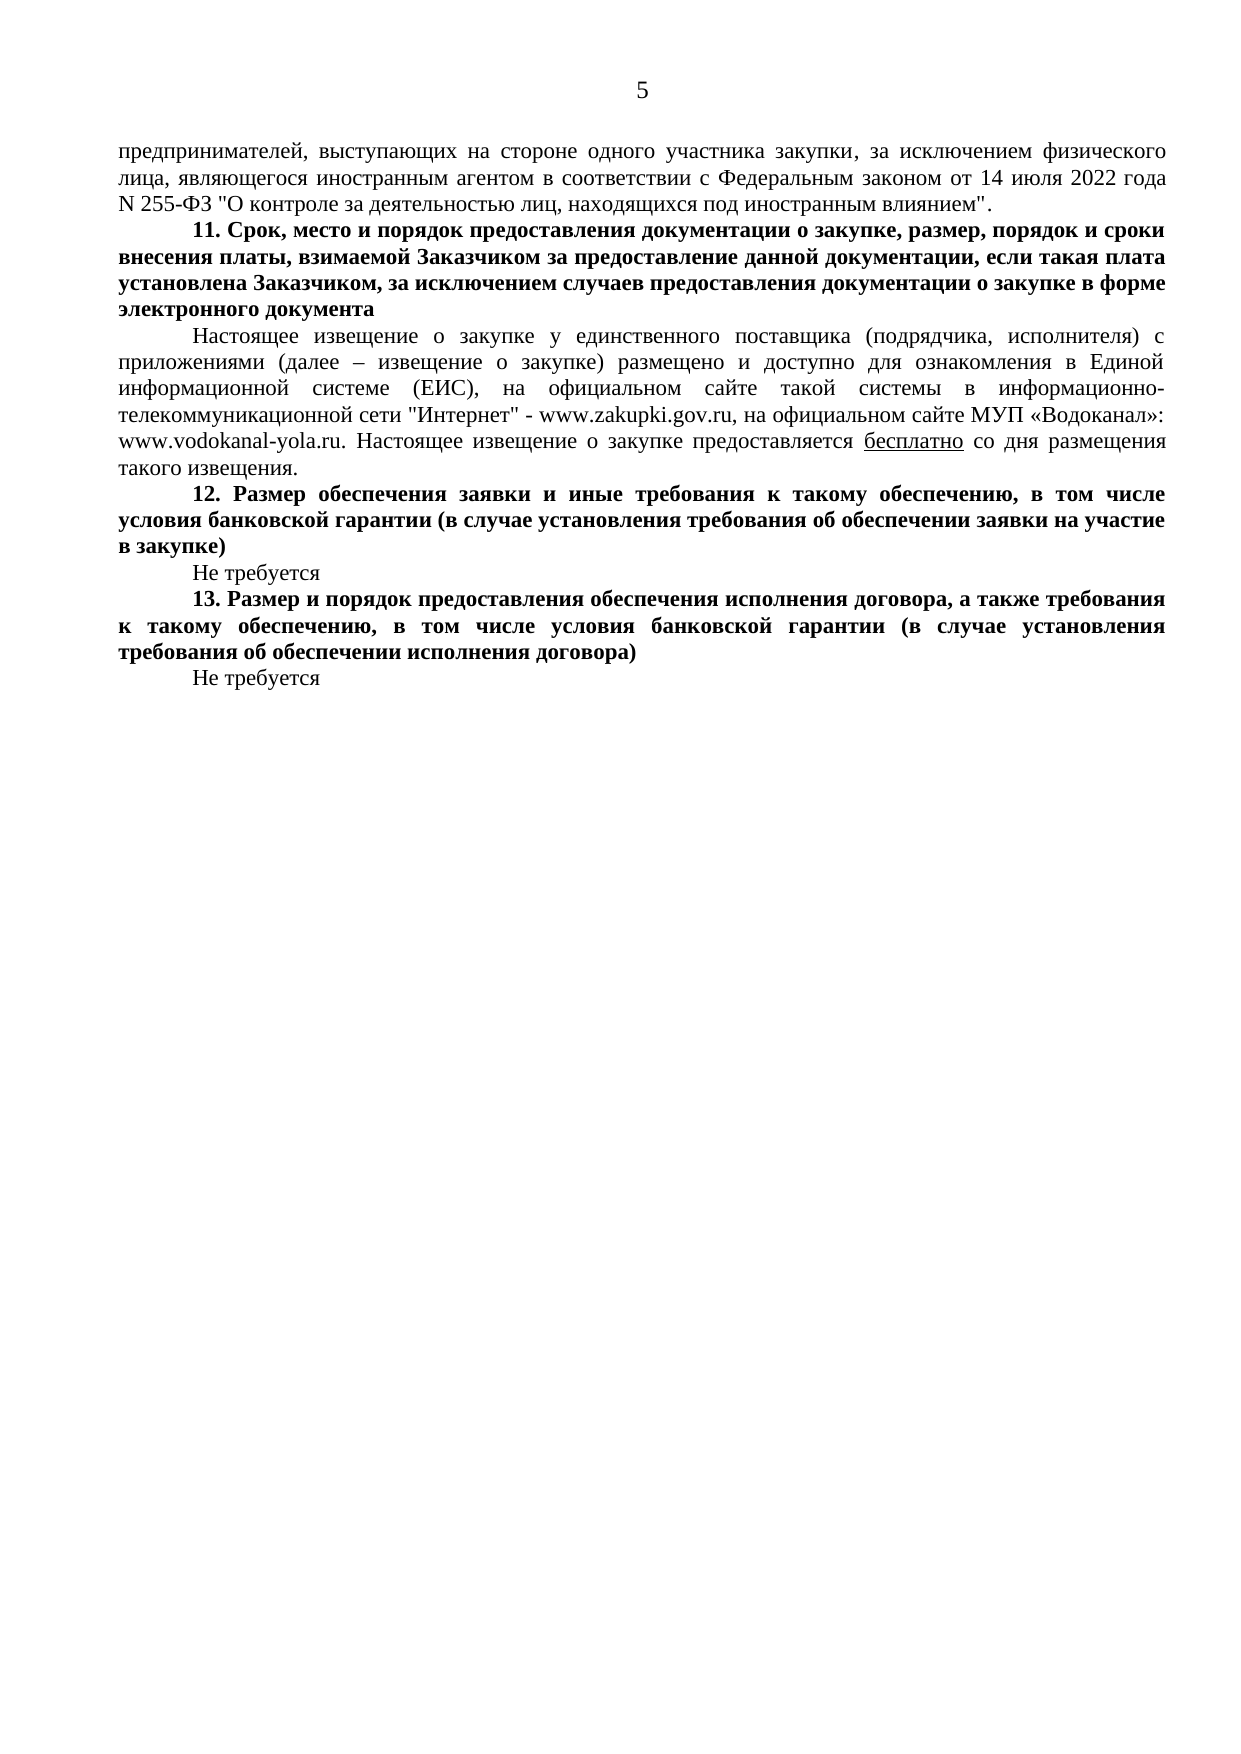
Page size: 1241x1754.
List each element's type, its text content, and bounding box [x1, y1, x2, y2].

list 13. Размер и порядок предоставления обеспечения исполнения договора, а также требования к такому обеспечению, в том числе условия банковской гарантии (в случае установления требования об обеспечении исполнения договора) [118, 585, 1166, 664]
text 11. Срок, место и порядок предоставления документации о закупке, размер, порядок и сроки внесения платы, взимаемой Заказчиком за предоставление данной документации, если такая плата установлена Заказчиком, за исключением случаев предоставления документации о закупке в форме электронного документа [118, 216, 1166, 322]
text Настоящее извещение о закупке у единственного поставщика (подрядчика, исполнителя) с приложениями (далее – извещение о закупке) размещено и доступно для ознакомления в Единой информационной системе (ЕИС), на официальном сайте такой системы в информационно-телекоммуникационной сети "Интернет" - www.zakupki.gov.ru, на официальном сайте МУП «Водоканал»: www.vodokanal-yola.ru. Настоящее извещение о закупке предоставляется бесплатно со дня размещения такого извещения. [118, 322, 1166, 480]
list Не требуется [118, 664, 1166, 691]
text 12. Размер обеспечения заявки и иные требования к такому обеспечению, в том числе условия банковской гарантии (в случае установления требования об обеспечении заявки на участие в закупке) [118, 480, 1166, 559]
list Не требуется [118, 559, 1166, 585]
